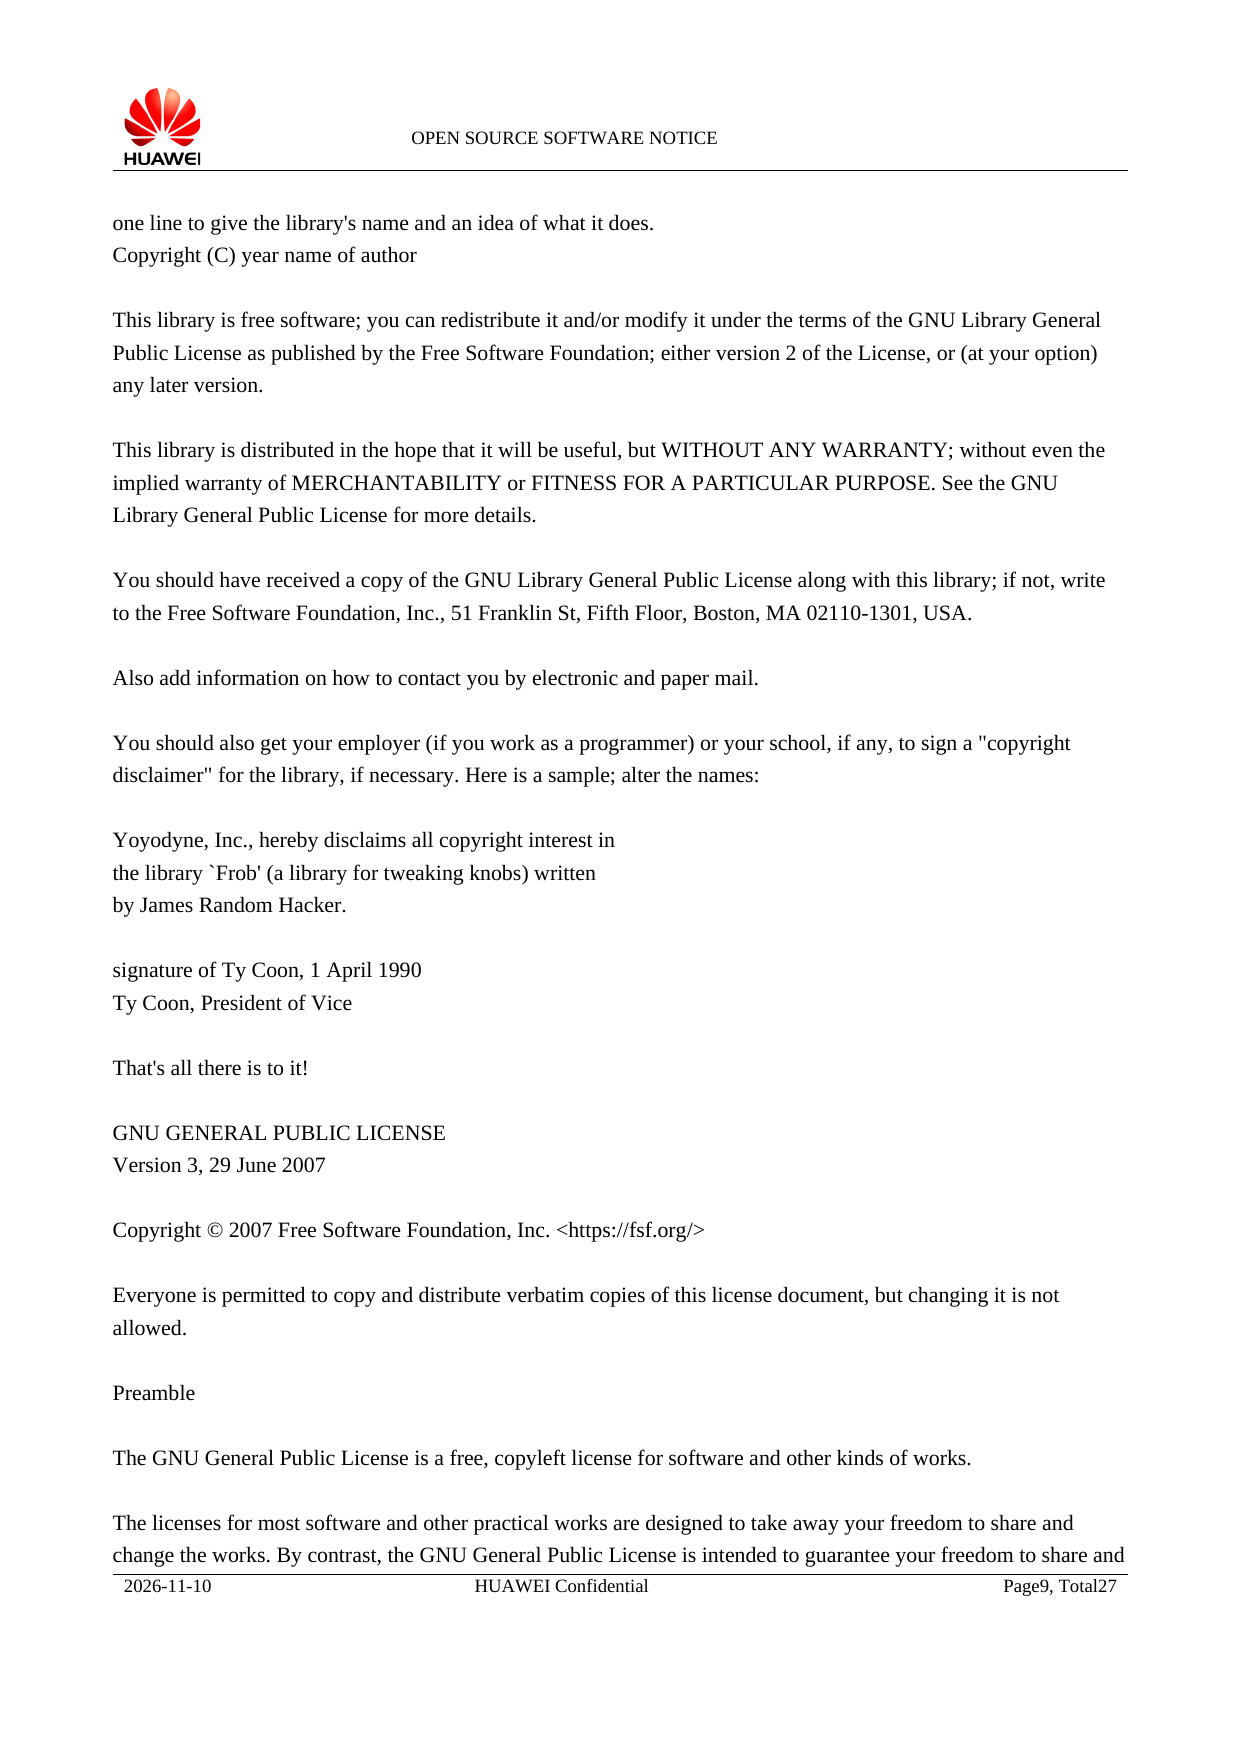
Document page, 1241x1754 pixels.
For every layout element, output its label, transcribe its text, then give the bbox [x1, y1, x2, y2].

text Also add information on how to contact you by electronic and paper mail. [112, 661, 1128, 694]
text by James Random Hacker. [112, 889, 1128, 921]
text Ty Coon, President of Vice [112, 986, 1128, 1019]
text Yoyodyne, Inc., hereby disclaims all copyright interest in [112, 824, 1128, 856]
text Copyright © 2007 Free Software Foundation, Inc. <https://fsf.org/> [112, 1214, 1128, 1246]
text The GNU General Public License is a free, copyleft license for software and other kinds of works. [112, 1441, 1128, 1474]
picture [124, 88, 201, 165]
text You should also get your employer (if you work as a programmer) or your school, if any, to sign a "copyright disclaimer" for the library, if necessary. Here is a sample; alter the names: [112, 726, 1128, 791]
text This library is free software; you can redistribute it and/or modify it under the terms of the GNU Library General Public License as published by the Free Software Foundation; either version 2 of the License, or (at your option) any later version. [112, 304, 1128, 401]
text Preamble [112, 1376, 1128, 1409]
text Everyone is permitted to copy and distribute verbatim copies of this license document, but changing it is not allowed. [112, 1279, 1128, 1344]
text signature of Ty Coon, 1 April 1990 [112, 954, 1128, 986]
text That's all there is to it! GNU GENERAL PUBLIC LICENSE [112, 1051, 1128, 1149]
text You should have received a copy of the GNU Library General Public License along with this library; if not, write to the Free Software Foundation, Inc., 51 Franklin St, Fifth Floor, Boston, MA 02110-1301, USA. [112, 564, 1128, 629]
text This library is distributed in the hope that it will be useful, but WITHOUT ANY WARRANTY; without even the implied warranty of MERCHANTABILITY or FITNESS FOR A PARTICULAR PURPOSE. See the GNU Library General Public License for more details. [112, 434, 1128, 531]
text one line to give the library's name and an idea of what it does. [112, 206, 1128, 239]
text the library `Frob' (a library for tweaking knobs) written [112, 856, 1128, 889]
text Copyright (C) year name of author [112, 239, 1128, 271]
text Version 3, 29 June 2007 [112, 1149, 1128, 1181]
